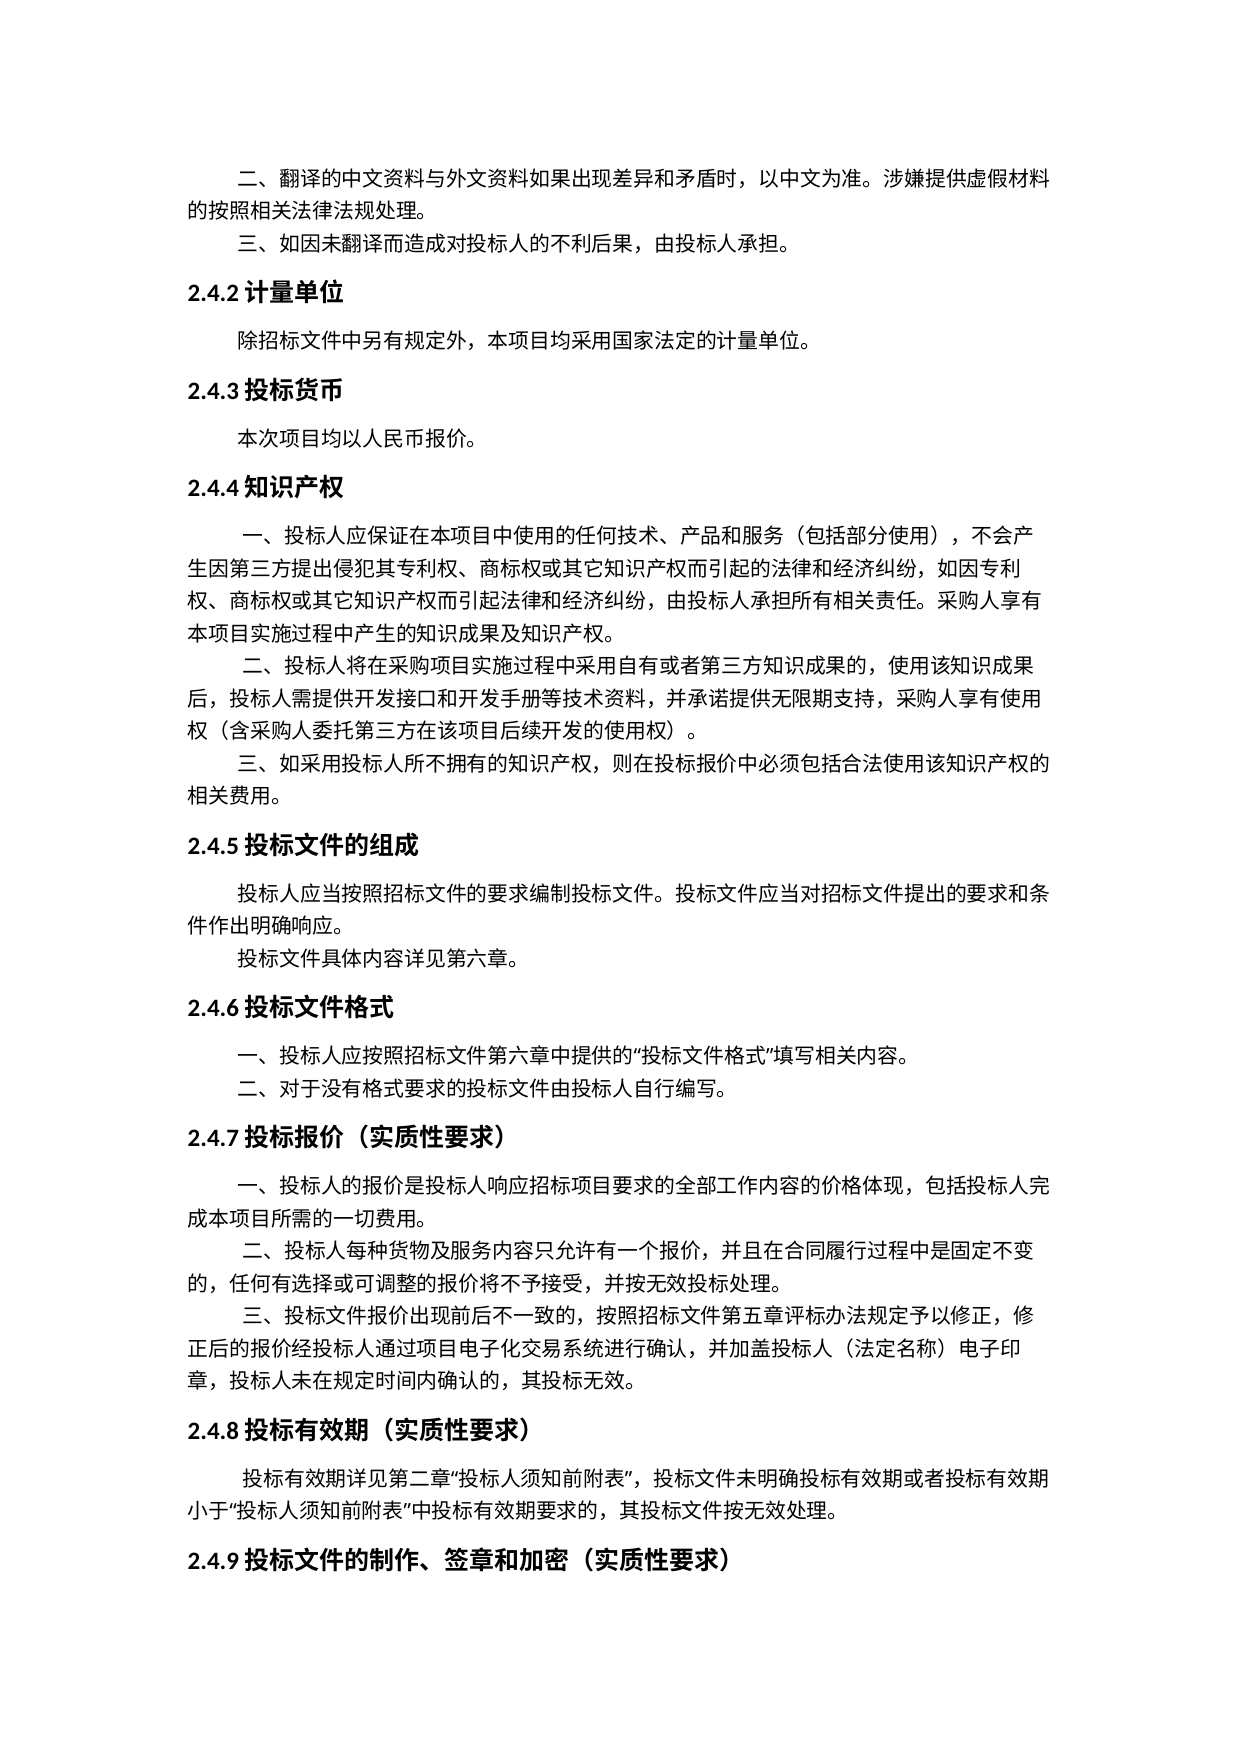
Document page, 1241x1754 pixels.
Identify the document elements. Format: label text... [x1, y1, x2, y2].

text 一、投标人应按照招标文件第六章中提供的“投标文件格式”填写相关内容。 [187, 1039, 1053, 1072]
text 二、翻译的中文资料与外文资料如果出现差异和矛盾时，以中文为准。涉嫌提供虚假材料的按照相关法律法规处理。 [187, 162, 1053, 227]
text 二、投标人每种货物及服务内容只允许有一个报价，并且在合同履行过程中是固定不变的，任何有选择或可调整的报价将不予接受，并按无效投标处理。 [187, 1234, 1053, 1299]
text 一、投标人的报价是投标人响应招标项目要求的全部工作内容的价格体现，包括投标人完成本项目所需的一切费用。 [187, 1169, 1053, 1234]
text 除招标文件中另有规定外，本项目均采用国家法定的计量单位。 [187, 324, 1053, 357]
text 三、投标文件报价出现前后不一致的，按照招标文件第五章评标办法规定予以修正，修正后的报价经投标人通过项目电子化交易系统进行确认，并加盖投标人（法定名称）电子印章，投标人未在规定时间内确认的，其投标无效。 [187, 1299, 1053, 1397]
text 2.4.8投标有效期（实质性要求） [187, 1397, 1053, 1462]
text 2.4.6投标文件格式 [187, 974, 1053, 1039]
text 2.4.4知识产权 [187, 454, 1053, 519]
text 2.4.3投标货币 [187, 357, 1053, 422]
text 投标人应当按照招标文件的要求编制投标文件。投标文件应当对招标文件提出的要求和条件作出明确响应。 [187, 877, 1053, 942]
text 投标有效期详见第二章“投标人须知前附表”，投标文件未明确投标有效期或者投标有效期小于“投标人须知前附表”中投标有效期要求的，其投标文件按无效处理。 [187, 1462, 1053, 1527]
text 二、投标人将在采购项目实施过程中采用自有或者第三方知识成果的，使用该知识成果后，投标人需提供开发接口和开发手册等技术资料，并承诺提供无限期支持，采购人享有使用权（含采购人委托第三方在该项目后续开发的使用权）。 [187, 649, 1053, 747]
text 本次项目均以人民币报价。 [187, 422, 1053, 454]
text 二、对于没有格式要求的投标文件由投标人自行编写。 [187, 1072, 1053, 1104]
text 投标文件具体内容详见第六章。 [187, 942, 1053, 974]
text 三、如采用投标人所不拥有的知识产权，则在投标报价中必须包括合法使用该知识产权的相关费用。 [187, 747, 1053, 812]
text 2.4.9投标文件的制作、签章和加密（实质性要求） [187, 1527, 1053, 1592]
text 2.4.5投标文件的组成 [187, 812, 1053, 877]
text 三、如因未翻译而造成对投标人的不利后果，由投标人承担。 [187, 227, 1053, 259]
text 2.4.2计量单位 [187, 259, 1053, 324]
text 2.4.7投标报价（实质性要求） [187, 1104, 1053, 1169]
text 一、投标人应保证在本项目中使用的任何技术、产品和服务（包括部分使用），不会产生因第三方提出侵犯其专利权、商标权或其它知识产权而引起的法律和经济纠纷，如因专利权、商标权或其它知识产权而引起法律和经济纠纷，由投标人承担所有相关责任。采购人享有本项目实施过程中产生的知识成果及知识产权。 [187, 519, 1053, 649]
